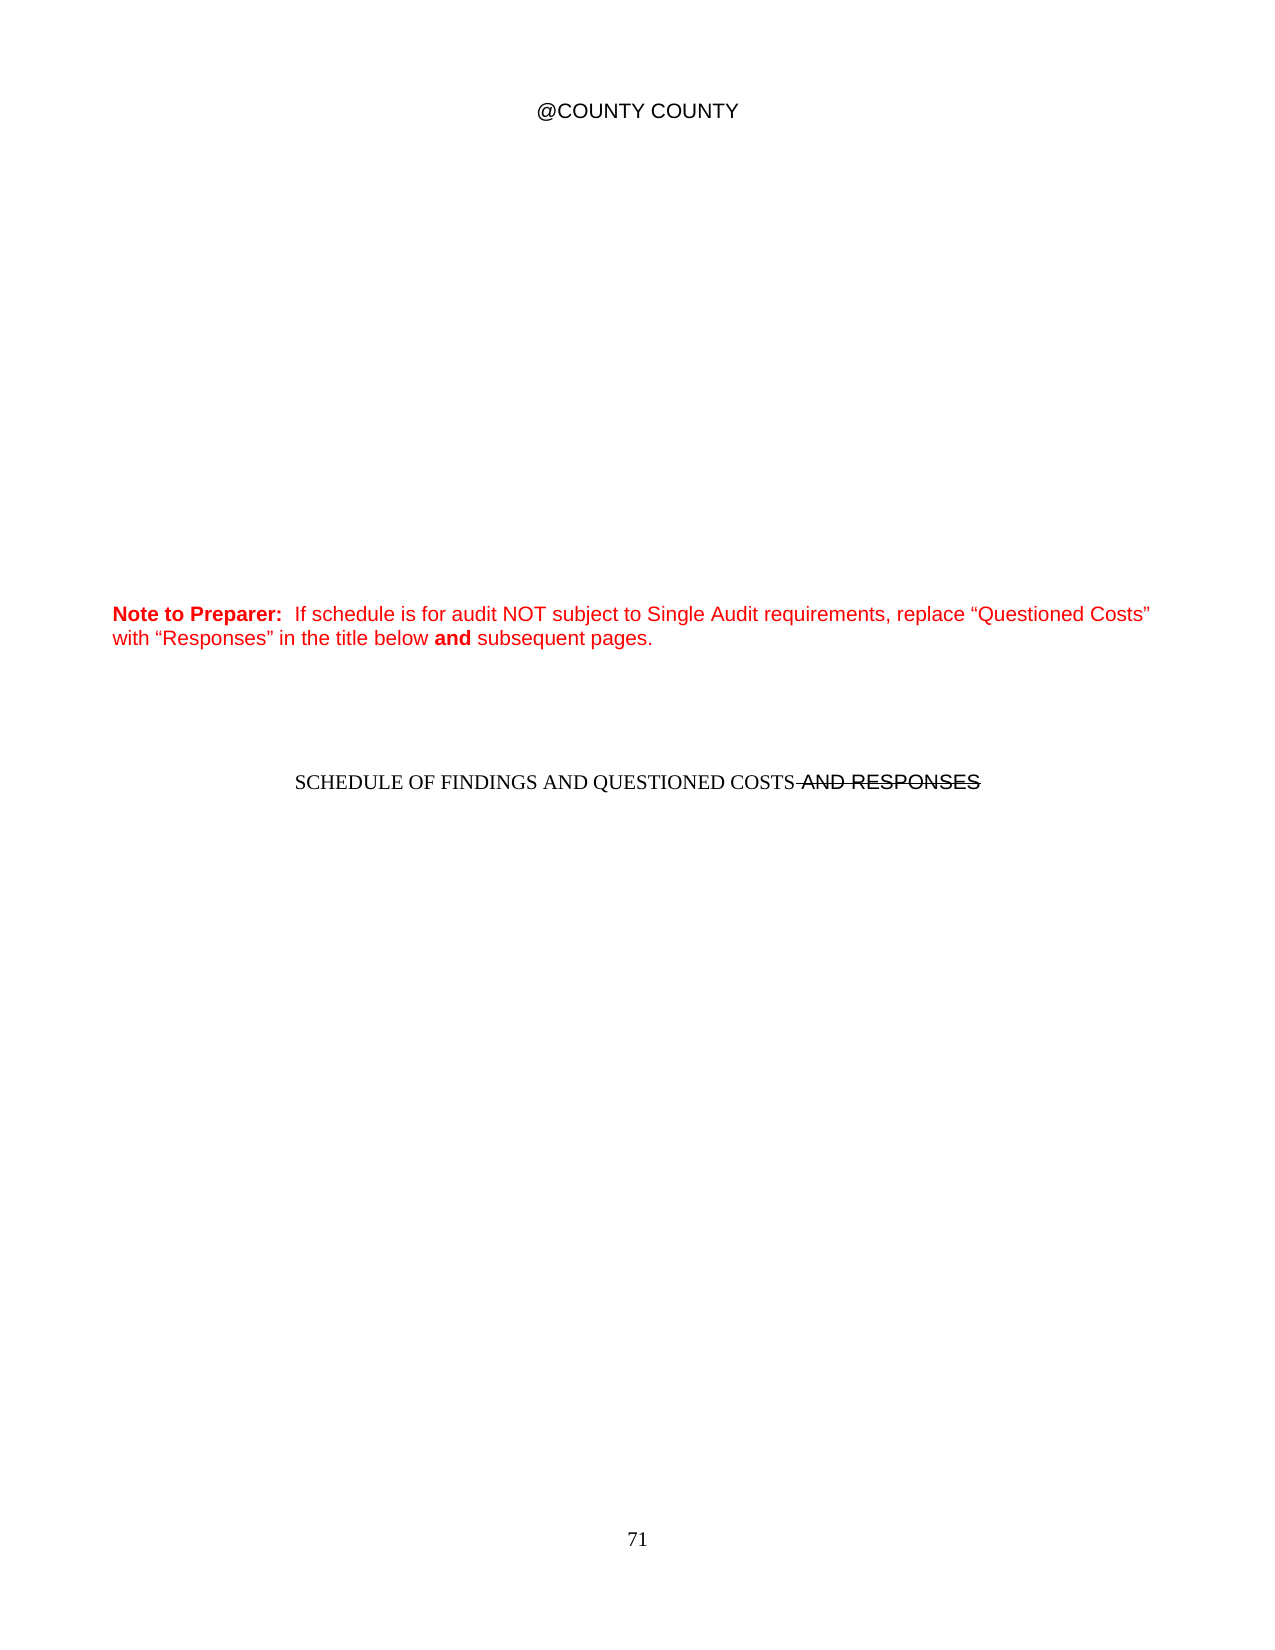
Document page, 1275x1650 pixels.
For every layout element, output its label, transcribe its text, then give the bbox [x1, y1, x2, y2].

text @COUNTY COUNTY [112, 99, 1162, 123]
text Note to Preparer: If schedule is for audit NOT subject to Single Audit requirements, replace “Questioned Costs” with “Responses” in the title below and subsequent pages. [112, 602, 1162, 650]
subtitle SCHEDULE OF FINDINGS AND QUESTIONED COSTS AND RESPONSES [112, 770, 1162, 794]
